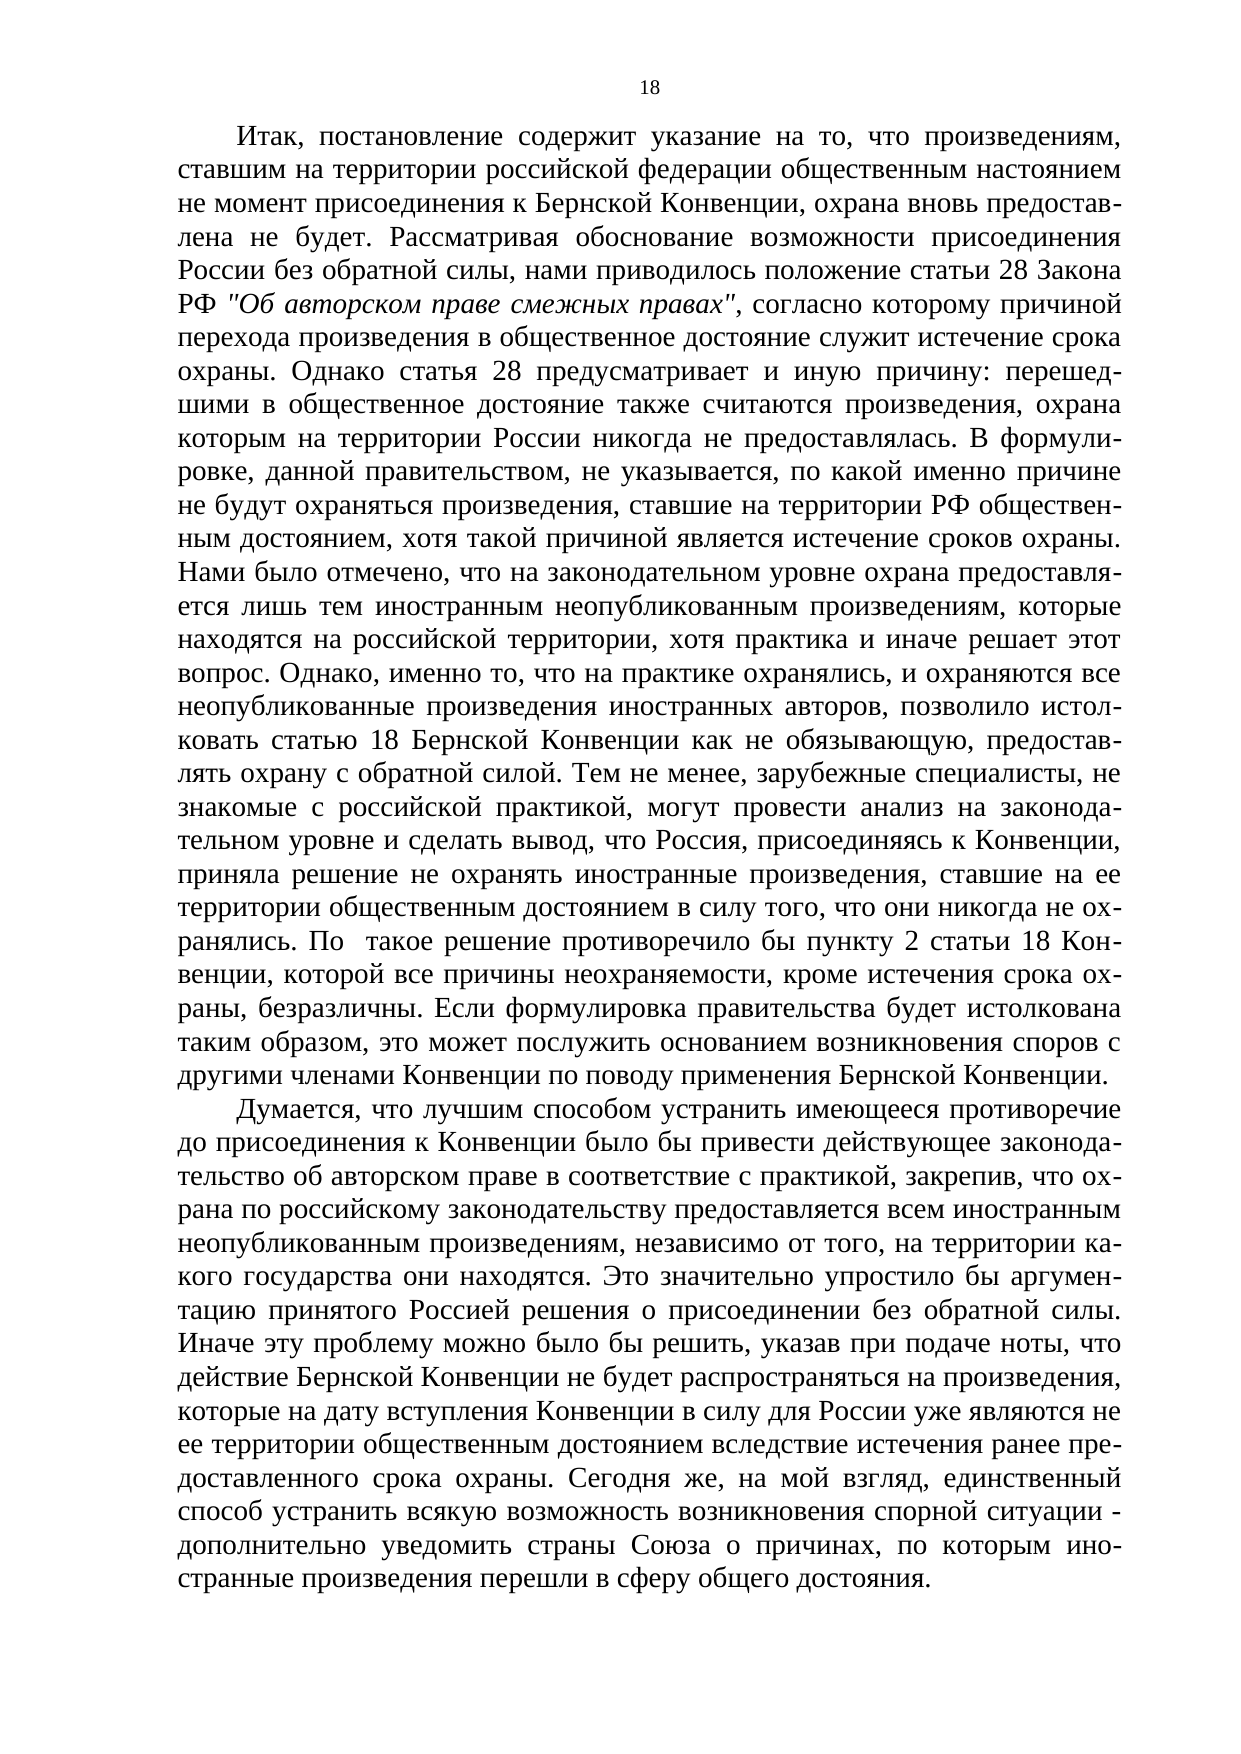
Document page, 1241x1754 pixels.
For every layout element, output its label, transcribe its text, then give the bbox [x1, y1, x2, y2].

text Думается, что лучшим способом устранить имеющееся противоречие до присоединения к Конвенции было бы привести действующее законодательство об авторском праве в соответствие с практикой, закрепив, что охрана по российскому законодательству предоставляется всем иностранным неопубликованным произведениям, независимо от того, на территории какого государства они находятся. Это значительно упростило бы аргументацию принятого Россией решения о присоединении без обратной силы. Иначе эту проблему можно было бы решить, указав при подаче ноты, что действие Бернской Конвенции не будет распространяться на произведения, которые на дату вступления Конвенции в силу для России уже являются не ее территории общественным достоянием вследствие истечения ранее предоставленного срока охраны. Сегодня же, на мой взгляд, единственный способ устранить всякую возможность возникновения спорной ситуации - дополнительно уведомить страны Союза о причинах, по которым иностранные произведения перешли в сферу общего достояния. [177, 1091, 1122, 1594]
text Итак, постановление содержит указание на то, что произведениям, ставшим на территории российской федерации общественным настоянием не момент присоединения к Бернской Конвенции, охрана вновь предоставлена не будет. Рассматривая обоснование возможности присоединения России без обратной силы, нами приводилось положение статьи 28 Закона РФ "Об авторском праве смежных правах", согласно которому причиной перехода произведения в общественное достояние служит истечение срока охраны. Однако статья 28 предусматривает и иную причину: перешедшими в общественное достояние также считаются произведения, охрана которым на территории России никогда не предоставлялась. В формулировке, данной правительством, не указывается, по какой именно причине не будут охраняться произведения, ставшие на территории РФ общественным достоянием, хотя такой причиной является истечение сроков охраны. Нами было отмечено, что на законодательном уровне охрана предоставляется лишь тем иностранным неопубликованным произведениям, которые находятся на российской территории, хотя практика и иначе решает этот вопрос. Однако, именно то, что на практике охранялись, и охраняются все неопубликованные произведения иностранных авторов, позволило истолковать статью 18 Бернской Конвенции как не обязывающую, предоставлять охрану с обратной силой. Тем не менее, зарубежные специалисты, не знакомые с российской практикой, могут провести анализ на законодательном уровне и сделать вывод, что Россия, присоединяясь к Конвенции, приняла решение не охранять иностранные произведения, ставшие на ее территории общественным достоянием в силу того, что они никогда не охранялись. По такое решение противоречило бы пункту 2 статьи 18 Конвенции, которой все причины неохраняемости, кроме истечения срока охраны, безразличны. Если формулировка правительства будет истолкована таким образом, это может послужить основанием возникновения споров с другими членами Конвенции по поводу применения Бернской Конвенции. [177, 118, 1122, 1091]
